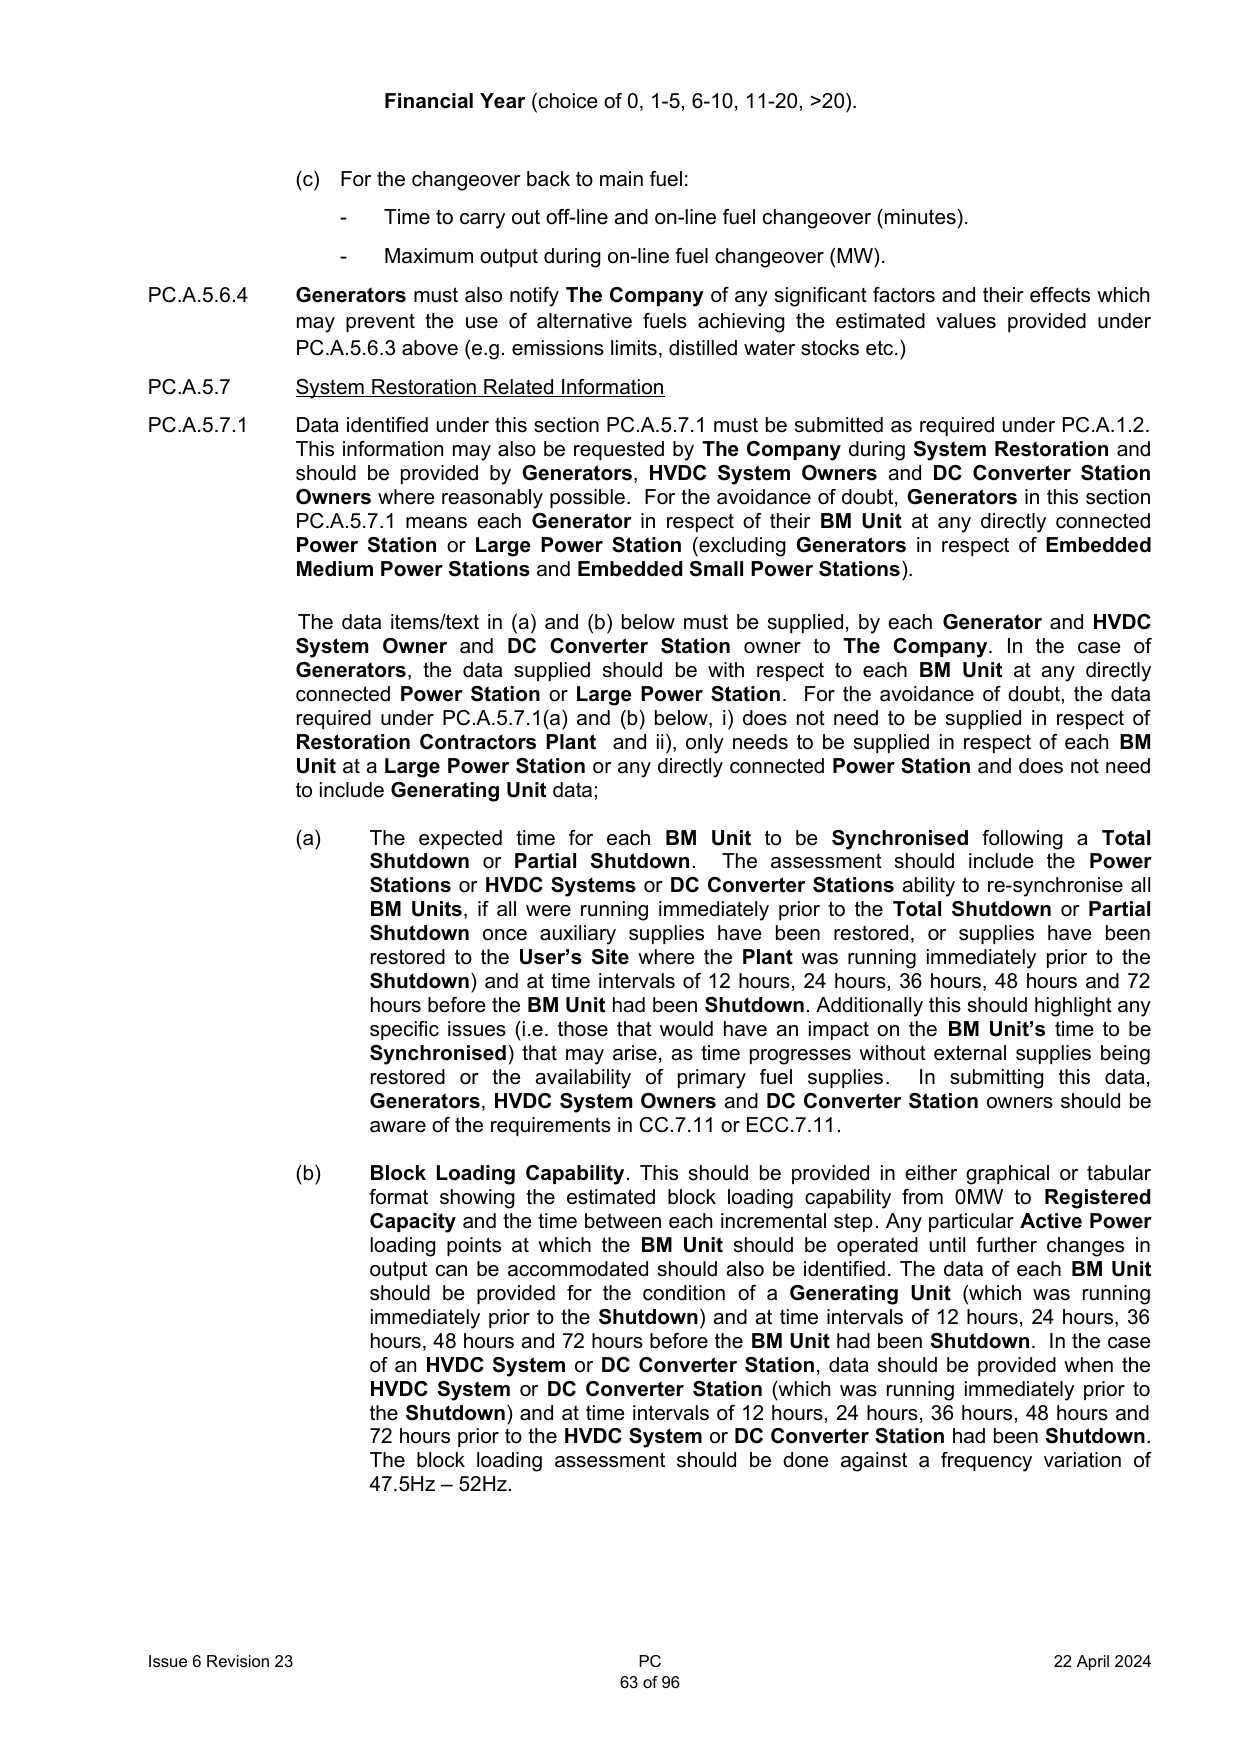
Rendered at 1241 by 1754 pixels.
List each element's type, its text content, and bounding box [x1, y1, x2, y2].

text (c) For the changeover back to main fuel: [295, 166, 1152, 190]
text PC.A.5.7 System Restoration Related Information [148, 374, 1152, 398]
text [340, 89, 1152, 113]
text - Time to carry out off-line and on-line fuel changeover (minutes). [340, 205, 1152, 229]
text - Maximum output during on-line fuel changeover (MW). [340, 244, 1152, 268]
text PC.A.5.7.1 Data identified under this section PC.A.5.7.1 must be submitted as required under PC.A.1.2. This information may also be requested by The Company during System Restoration and should be provided by Generators, HVDC System Owners and DC Converter Station Owners where reasonably possible. For the avoidance of doubt, Generators in this section PC.A.5.7.1 means each Generator in respect of their BM Unit at any directly connected Power Station or Large Power Station (excluding Generators in respect of Embedded Medium Power Stations and Embedded Small Power Stations). [148, 413, 1152, 581]
text (b) Block Loading Capability. This should be provided in either graphical or tabular format showing the estimated block loading capability from 0MW to Registered Capacity and the time between each incremental step. Any particular Active Power loading points at which the BM Unit should be operated until further changes in output can be accommodated should also be identified. The data of each BM Unit should be provided for the condition of a Generating Unit (which was running immediately prior to the Shutdown) and at time intervals of 12 hours, 24 hours, 36 hours, 48 hours and 72 hours before the BM Unit had been Shutdown. In the case of an HVDC System or DC Converter Station, data should be provided when the HVDC System or DC Converter Station (which was running immediately prior to the Shutdown) and at time intervals of 12 hours, 24 hours, 36 hours, 48 hours and 72 hours prior to the HVDC System or DC Converter Station had been Shutdown. The block loading assessment should be done against a frequency variation of 47.5Hz – 52Hz. [295, 1161, 1152, 1496]
text PC.A.5.6.4 Generators must also notify The Company of any significant factors and their effects which may prevent the use of alternative fuels achieving the estimated values provided under PC.A.5.6.3 above (e.g. emissions limits, distilled water stocks etc.) [148, 283, 1152, 359]
text (a) The expected time for each BM Unit to be Synchronised following a Total Shutdown or Partial Shutdown. The assessment should include the Power Stations or HVDC Systems or DC Converter Stations ability to re-synchronise all BM Units, if all were running immediately prior to the Total Shutdown or Partial Shutdown once auxiliary supplies have been restored, or supplies have been restored to the User’s Site where the Plant was running immediately prior to the Shutdown) and at time intervals of 12 hours, 24 hours, 36 hours, 48 hours and 72 hours before the BM Unit had been Shutdown. Additionally this should highlight any specific issues (i.e. those that would have an impact on the BM Unit’s time to be Synchronised) that may arise, as time progresses without external supplies being restored or the availability of primary fuel supplies. In submitting this data, Generators, HVDC System Owners and DC Converter Station owners should be aware of the requirements in CC.7.11 or ECC.7.11. [295, 825, 1152, 1137]
text The data items/text in (a) and (b) below must be supplied, by each Generator and HVDC System Owner and DC Converter Station owner to The Company. In the case of Generators, the data supplied should be with respect to each BM Unit at any directly connected Power Station or Large Power Station. For the avoidance of doubt, the data required under PC.A.5.7.1(a) and (b) below, i) does not need to be supplied in respect of Restoration Contractors Plant and ii), only needs to be supplied in respect of each BM Unit at a Large Power Station or any directly connected Power Station and does not need to include Generating Unit data; [295, 610, 1152, 801]
